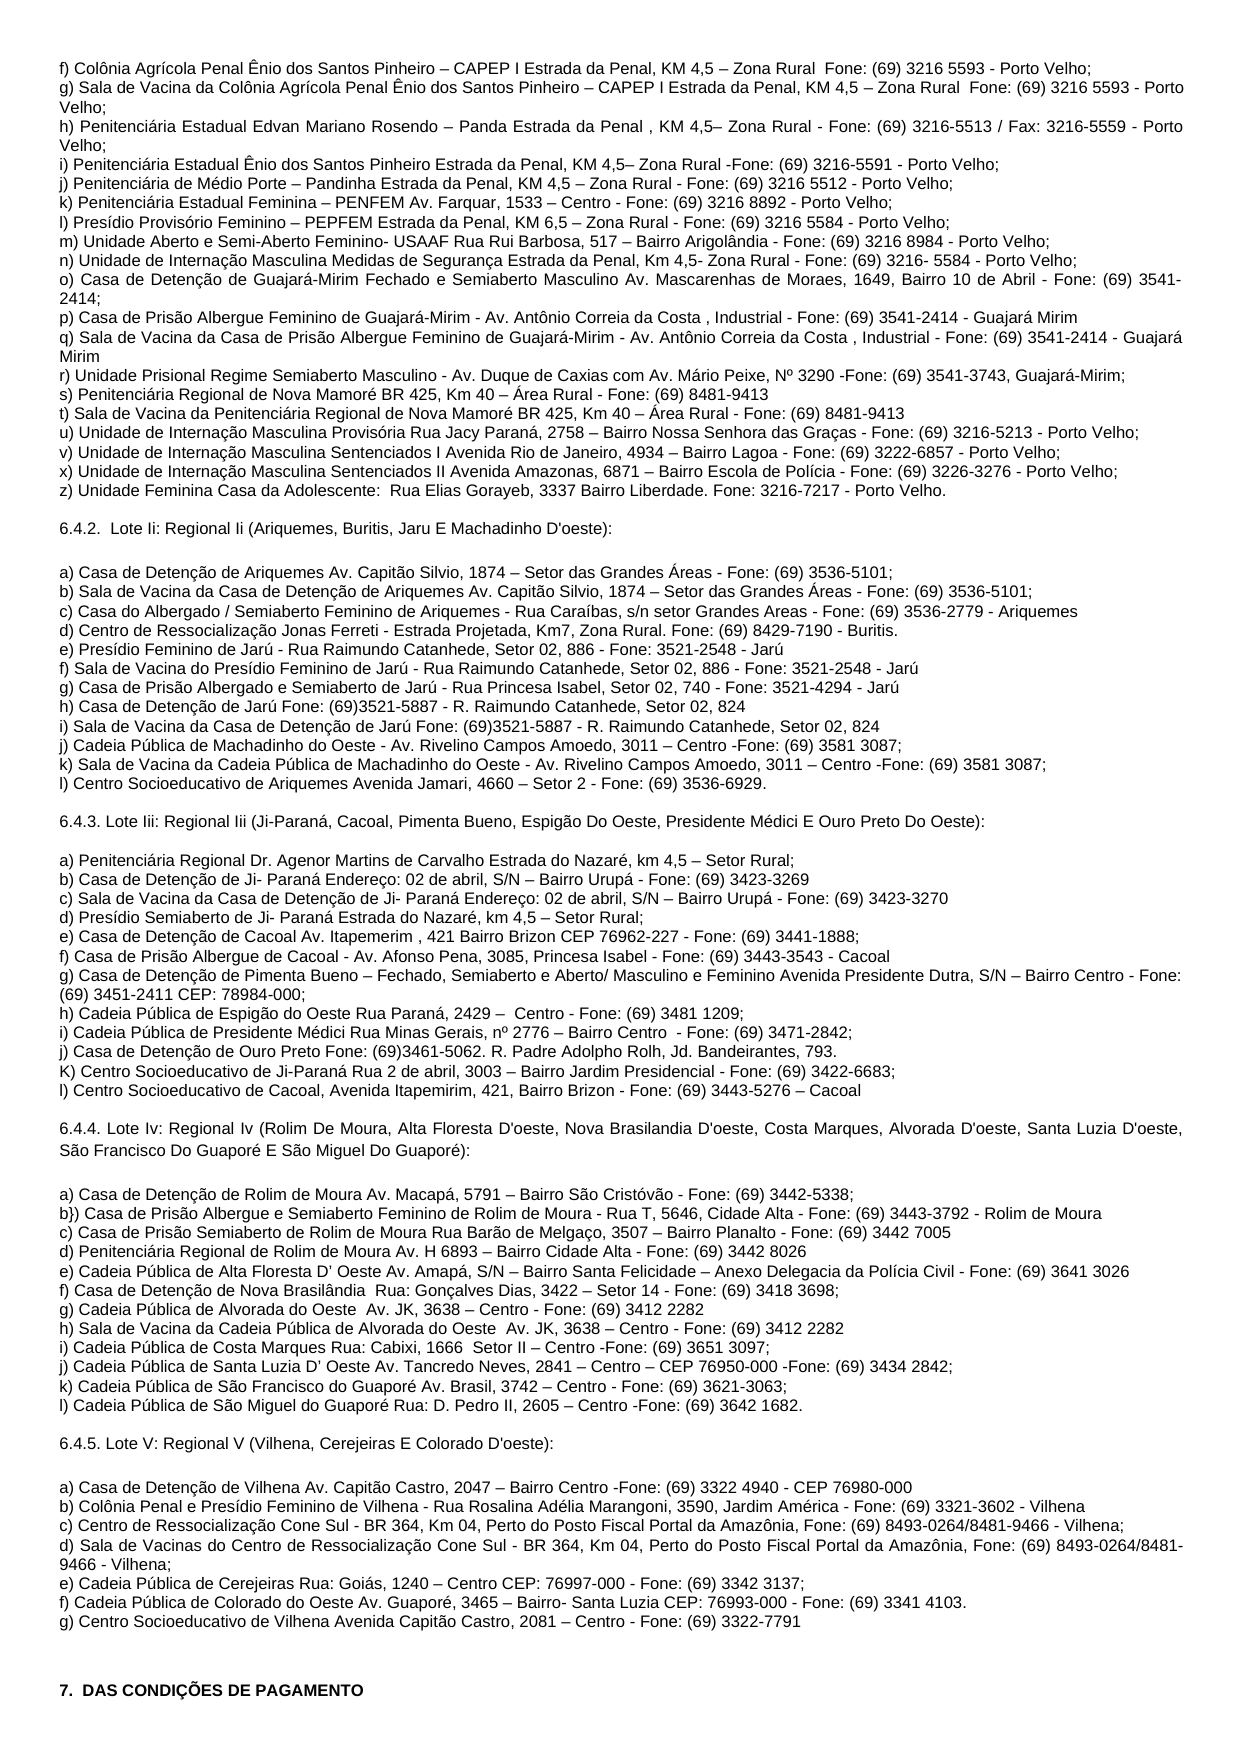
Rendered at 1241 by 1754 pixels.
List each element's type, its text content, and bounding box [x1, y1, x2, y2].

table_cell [52, 59, 1192, 1662]
text 7. DAS CONDIÇÕES DE PAGAMENTO [59, 1681, 1199, 1700]
